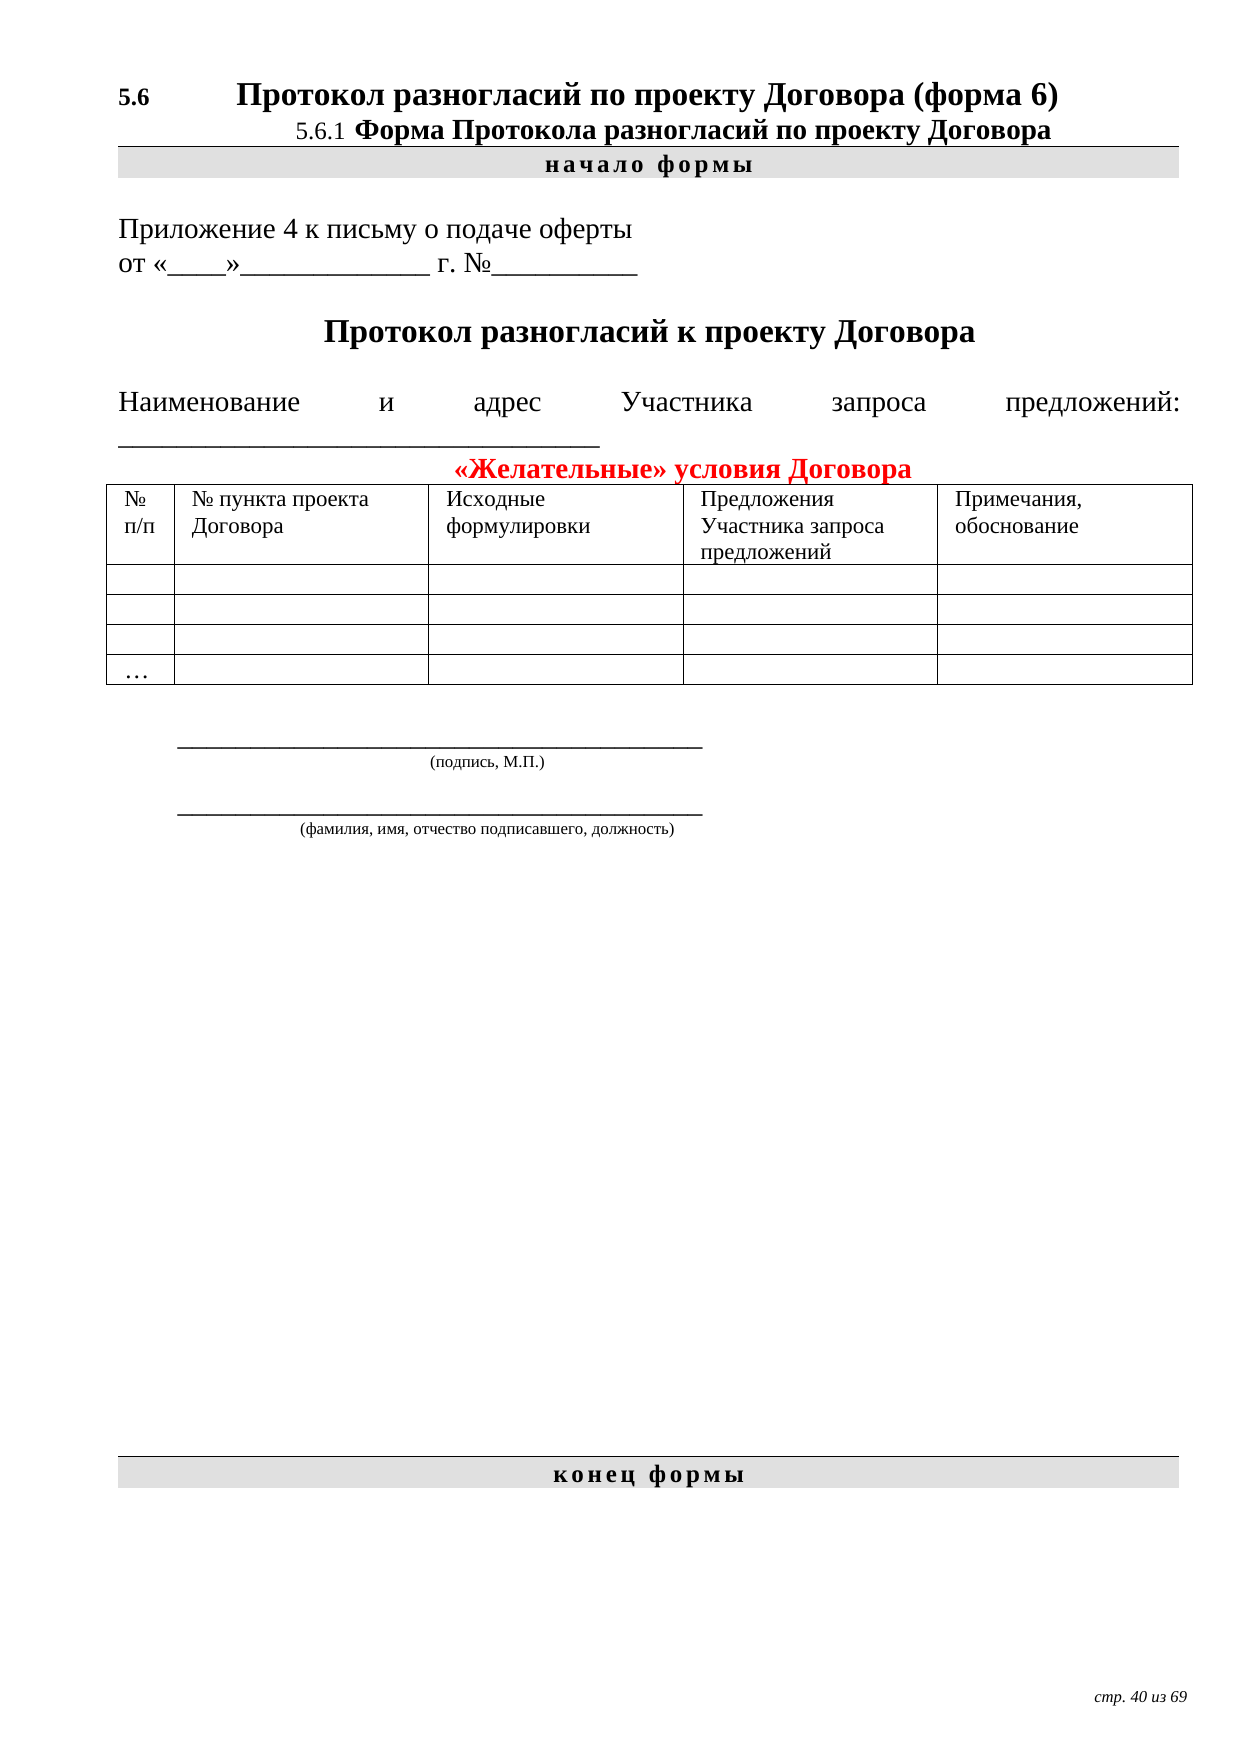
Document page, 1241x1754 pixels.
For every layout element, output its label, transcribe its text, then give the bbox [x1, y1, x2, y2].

table_cell [107, 565, 174, 594]
table_cell [175, 655, 428, 683]
text ____________________________________ [118, 718, 1181, 752]
table_cell [938, 625, 1192, 654]
table_cell [684, 565, 937, 594]
table_cell [107, 625, 174, 654]
table_cell [429, 655, 683, 683]
text «Желательные» условия Договора [118, 451, 1181, 484]
table_cell [175, 595, 428, 624]
text (подпись, М.П.) [118, 752, 797, 785]
table_header Исходные формулировки [429, 485, 683, 564]
table_header № п/п [107, 485, 174, 564]
table_cell [175, 565, 428, 594]
table_cell [938, 655, 1192, 683]
table_cell [429, 625, 683, 654]
table_header Примечания, обоснование [938, 485, 1192, 564]
text начало формы [118, 147, 1179, 178]
table_cell [938, 565, 1192, 594]
text ____________________________________ [118, 785, 1181, 819]
table_cell [429, 595, 683, 624]
text (фамилия, имя, отчество подписавшего, должность) [118, 819, 797, 852]
text Форма Протокола разногласий по проекту Договора [236, 112, 1181, 146]
table_cell [684, 595, 937, 624]
table_cell [938, 595, 1192, 624]
table_cell [175, 625, 428, 654]
text Наименование и адрес Участника запроса предложений: _________________________________ [118, 384, 1181, 451]
table_cell [684, 625, 937, 654]
table_header № пункта проекта Договора [175, 485, 428, 564]
text Протокол разногласий к проекту Договора [118, 312, 1181, 350]
table_cell [429, 565, 683, 594]
table_cell [684, 655, 937, 683]
table_header Предложения Участника запроса предложений [684, 485, 937, 564]
table_cell [107, 595, 174, 624]
table_cell … [107, 655, 174, 683]
text конец формы [118, 1457, 1179, 1488]
